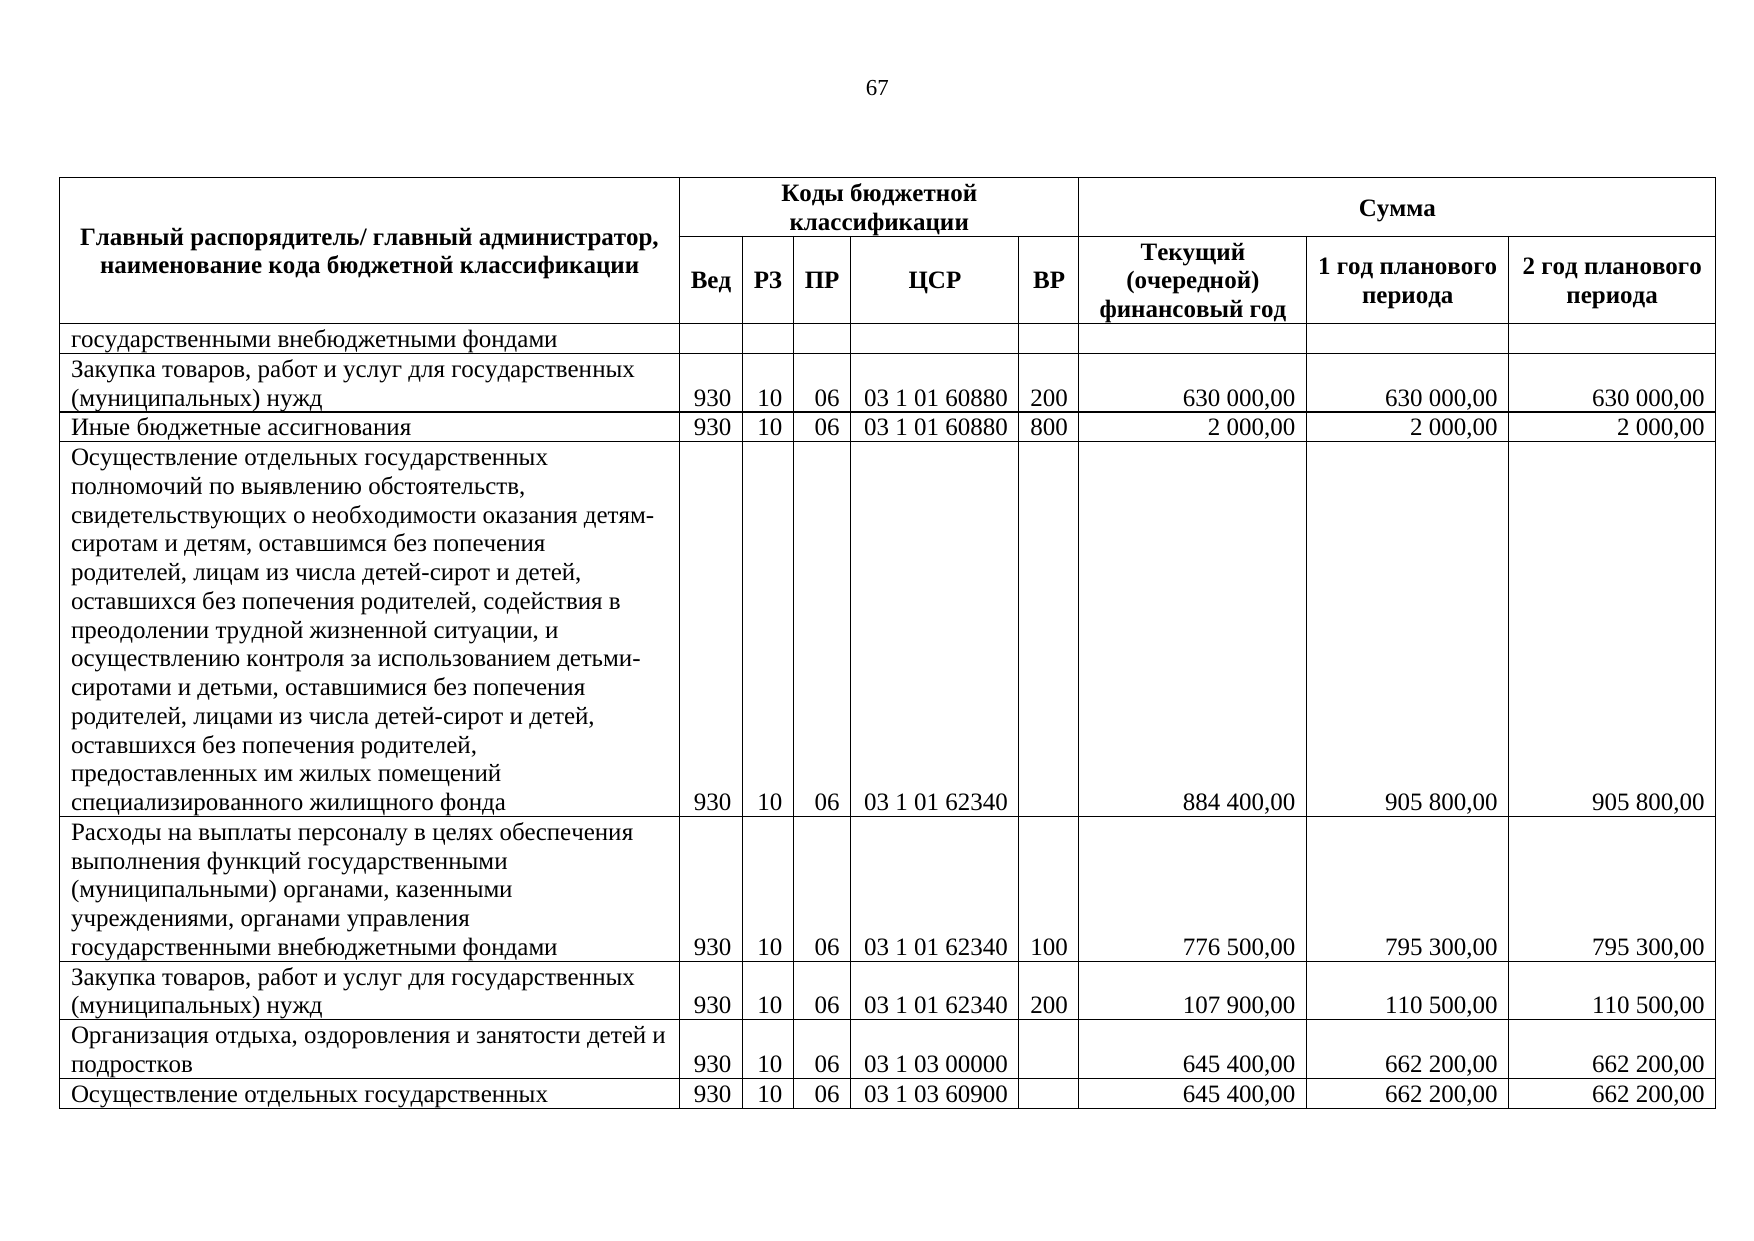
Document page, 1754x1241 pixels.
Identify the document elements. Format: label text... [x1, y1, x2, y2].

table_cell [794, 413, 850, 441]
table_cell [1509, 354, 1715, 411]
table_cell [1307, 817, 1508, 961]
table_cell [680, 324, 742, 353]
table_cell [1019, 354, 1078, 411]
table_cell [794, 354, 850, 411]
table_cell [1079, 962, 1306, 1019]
table_cell 1 год планового периода [1307, 237, 1508, 323]
table_cell 2 год планового периода [1509, 237, 1715, 323]
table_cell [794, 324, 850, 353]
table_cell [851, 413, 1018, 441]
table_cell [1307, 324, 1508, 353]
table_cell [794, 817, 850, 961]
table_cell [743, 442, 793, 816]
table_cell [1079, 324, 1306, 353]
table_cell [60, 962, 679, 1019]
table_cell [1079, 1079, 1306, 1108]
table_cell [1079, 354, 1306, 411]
table_cell РЗ [743, 237, 793, 323]
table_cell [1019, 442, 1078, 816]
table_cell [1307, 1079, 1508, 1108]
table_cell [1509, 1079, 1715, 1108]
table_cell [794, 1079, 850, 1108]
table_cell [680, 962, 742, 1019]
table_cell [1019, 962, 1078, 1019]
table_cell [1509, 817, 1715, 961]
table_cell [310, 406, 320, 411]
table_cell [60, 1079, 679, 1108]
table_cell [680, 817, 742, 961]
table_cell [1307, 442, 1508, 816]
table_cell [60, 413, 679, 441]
table_cell ЦСР [851, 237, 1018, 323]
table_header Главный распорядитель/ главный администратор, наименование кода бюджетной классификации [60, 178, 679, 323]
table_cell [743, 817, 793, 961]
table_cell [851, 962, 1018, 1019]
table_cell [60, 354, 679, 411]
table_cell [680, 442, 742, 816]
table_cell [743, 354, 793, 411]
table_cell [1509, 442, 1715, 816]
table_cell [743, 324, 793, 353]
table_header Коды бюджетной классификации [680, 178, 1078, 236]
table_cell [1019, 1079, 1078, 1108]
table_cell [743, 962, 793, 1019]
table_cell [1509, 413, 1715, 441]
table_cell ВР [1019, 237, 1078, 323]
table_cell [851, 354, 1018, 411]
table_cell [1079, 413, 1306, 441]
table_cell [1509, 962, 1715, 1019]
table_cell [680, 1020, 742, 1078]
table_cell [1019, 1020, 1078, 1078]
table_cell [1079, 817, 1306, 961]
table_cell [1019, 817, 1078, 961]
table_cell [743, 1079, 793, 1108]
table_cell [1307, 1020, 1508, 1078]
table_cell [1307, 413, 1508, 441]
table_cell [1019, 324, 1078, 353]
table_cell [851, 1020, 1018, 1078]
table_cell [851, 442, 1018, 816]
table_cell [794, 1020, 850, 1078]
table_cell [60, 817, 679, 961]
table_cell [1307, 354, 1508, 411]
table_cell Текущий (очередной) финансовый год [1079, 237, 1306, 323]
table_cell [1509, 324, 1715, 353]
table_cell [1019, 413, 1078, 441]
table_header Сумма [1079, 178, 1715, 236]
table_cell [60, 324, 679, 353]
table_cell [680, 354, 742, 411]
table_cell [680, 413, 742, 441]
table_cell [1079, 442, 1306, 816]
table_cell ПР [794, 237, 850, 323]
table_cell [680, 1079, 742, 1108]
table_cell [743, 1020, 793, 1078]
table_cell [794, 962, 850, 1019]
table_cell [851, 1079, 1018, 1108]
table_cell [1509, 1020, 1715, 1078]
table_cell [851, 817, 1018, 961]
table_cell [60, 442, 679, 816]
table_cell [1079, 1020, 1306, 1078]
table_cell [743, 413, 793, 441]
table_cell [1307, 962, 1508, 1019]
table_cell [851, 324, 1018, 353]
table_cell Вед [680, 237, 742, 323]
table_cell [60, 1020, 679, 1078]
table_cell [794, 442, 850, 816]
